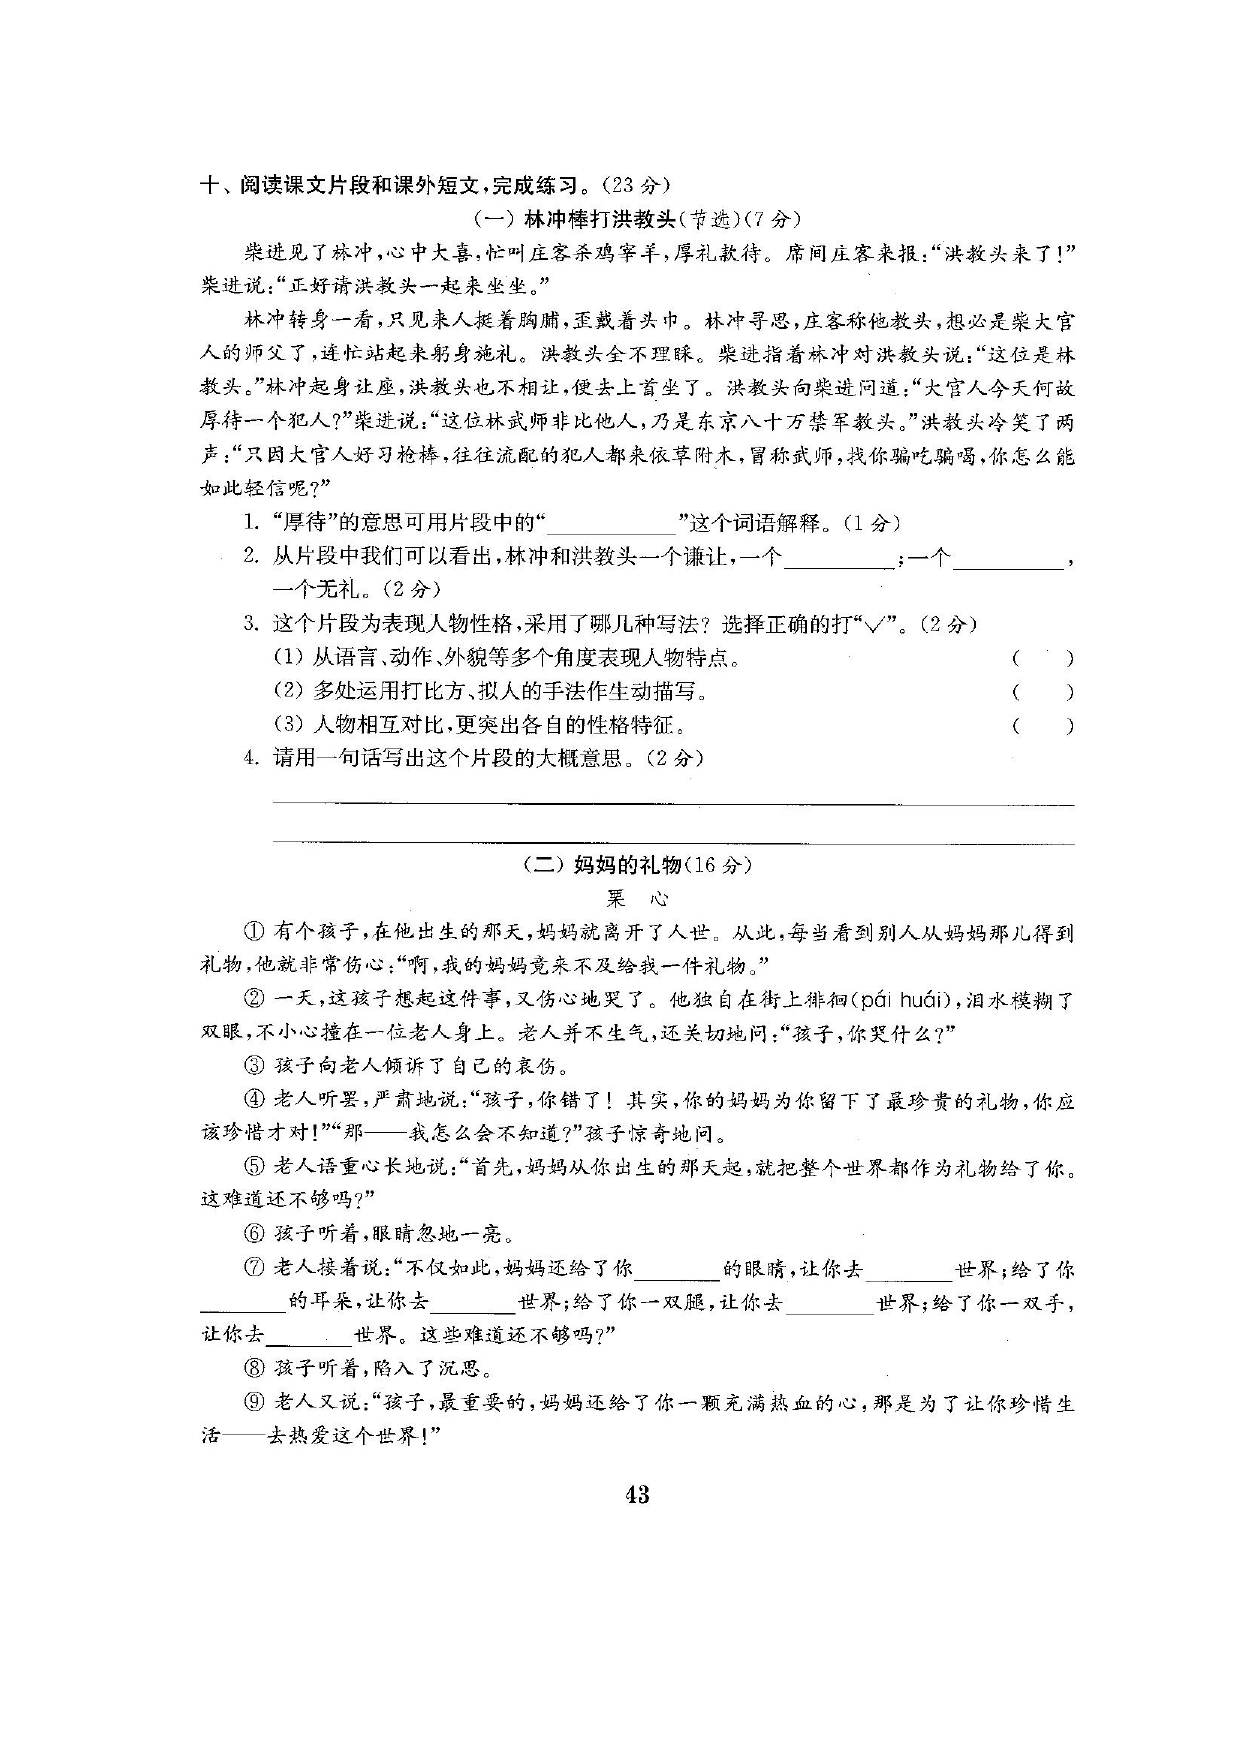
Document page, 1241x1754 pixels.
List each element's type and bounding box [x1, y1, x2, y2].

picture [187, 162, 1088, 1513]
